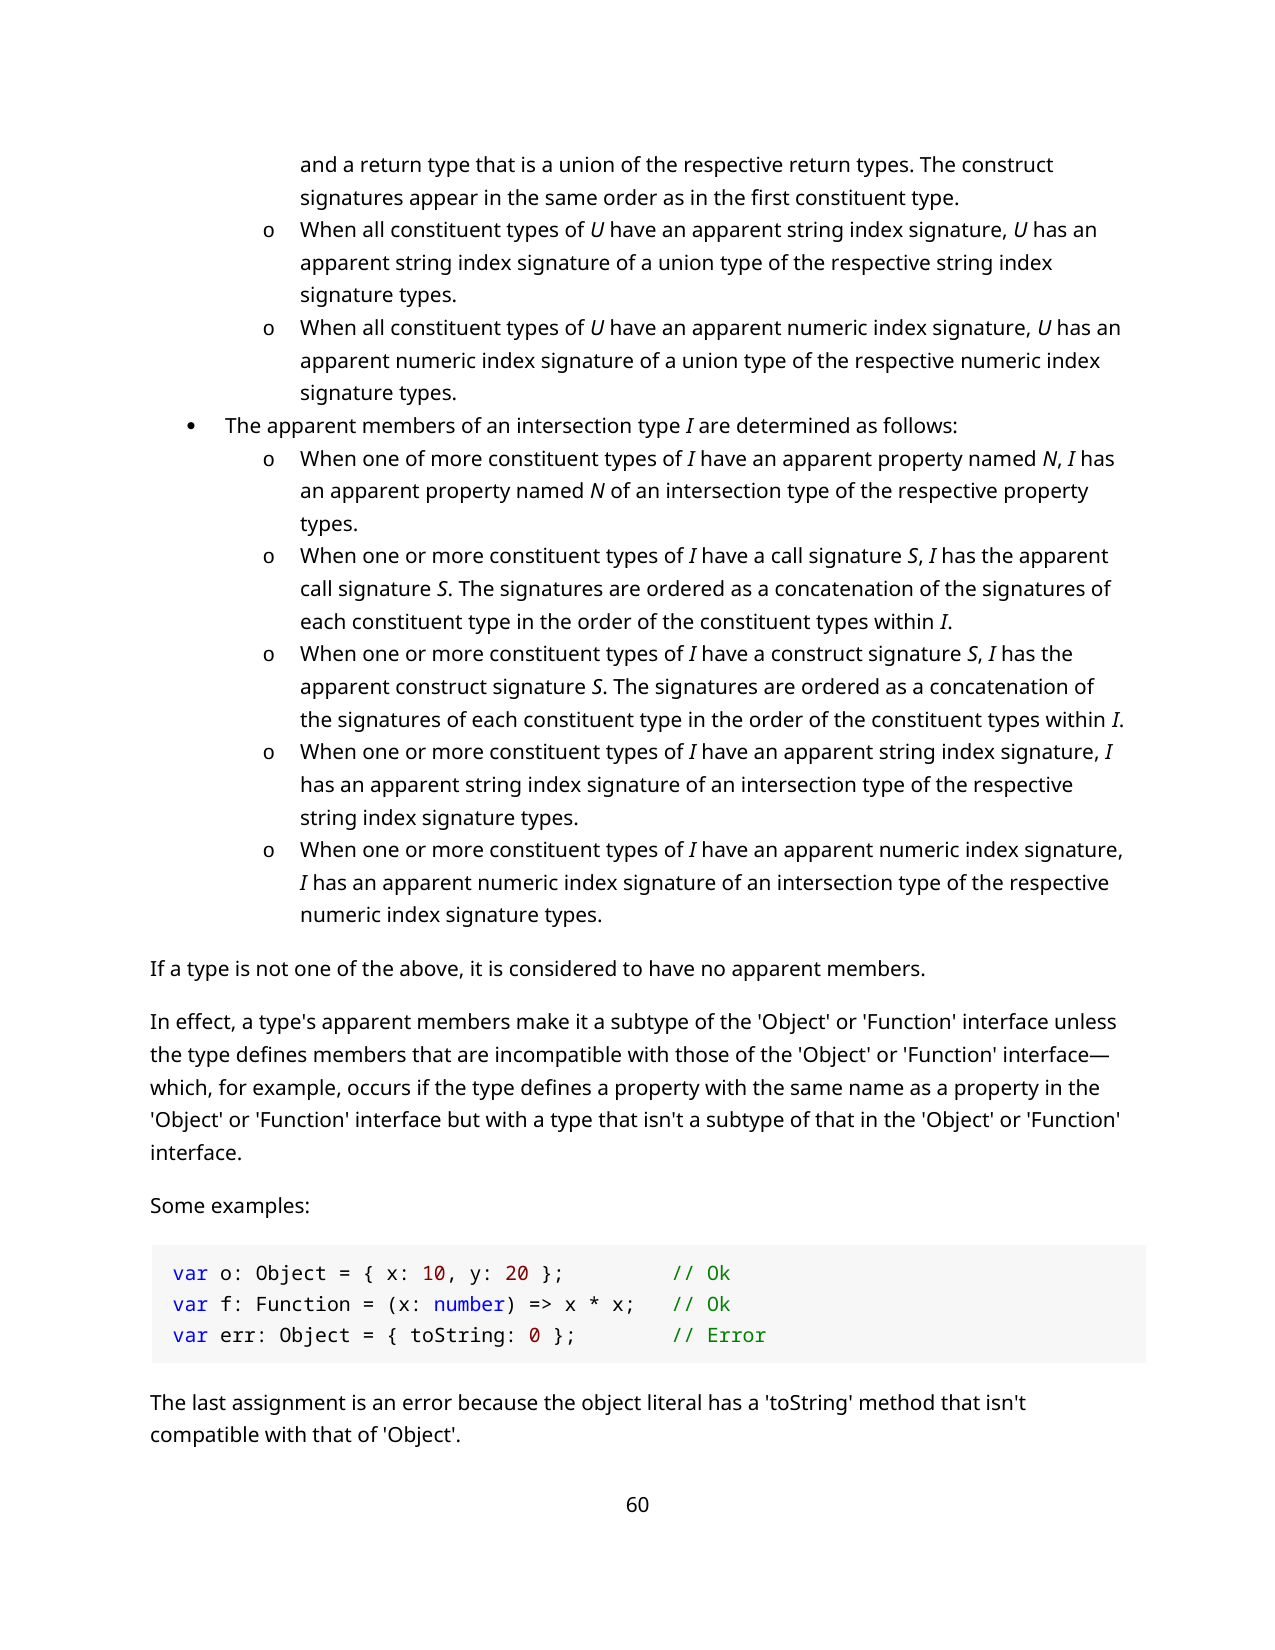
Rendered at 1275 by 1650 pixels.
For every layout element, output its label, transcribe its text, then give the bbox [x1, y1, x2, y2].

list When one or more constituent types of I have an apparent string index signature, I has an apparent string index signature of an intersection type of the respective string index signature types. [262, 737, 1125, 831]
list When one or more constituent types of I have a construct signature S, I has the apparent construct signature S. The signatures are ordered as a concatenation of the signatures of each constituent type in the order of the constituent types within I. [262, 639, 1125, 733]
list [262, 150, 1125, 211]
list When all constituent types of U have an apparent string index signature, U has an apparent string index signature of a union type of the respective string index signature types. [262, 215, 1125, 309]
text var o: Object = { x: 10, y: 20 }; // Ok var f: Function = (x: number) => x * x; // Ok var err: Object = { toString: 0 }; // Error [164, 1257, 1133, 1350]
list When one or more constituent types of I have an apparent numeric index signature, I has an apparent numeric index signature of an intersection type of the respective numeric index signature types. [262, 835, 1125, 929]
text Some examples: [150, 1191, 1125, 1220]
list When one of more constituent types of I have an apparent property named N, I has an apparent property named N of an intersection type of the respective property types. [262, 444, 1125, 537]
text If a type is not one of the above, it is considered to have no apparent members. [150, 954, 1125, 982]
list The apparent members of an intersection type I are determined as follows: [187, 411, 1125, 439]
text In effect, a type's apparent members make it a subtype of the 'Object' or 'Function' interface unless the type defines members that are incompatible with those of the 'Object' or 'Function' interface—which, for example, occurs if the type defines a property with the same name as a property in the 'Object' or 'Function' interface but with a type that isn't a subtype of that in the 'Object' or 'Function' interface. [150, 1007, 1125, 1166]
list When all constituent types of U have an apparent numeric index signature, U has an apparent numeric index signature of a union type of the respective numeric index signature types. [262, 313, 1125, 407]
text The last assignment is an error because the object literal has a 'toString' method that isn't compatible with that of 'Object'. [150, 1388, 1125, 1449]
list When one or more constituent types of I have a call signature S, I has the apparent call signature S. The signatures are ordered as a concatenation of the signatures of each constituent type in the order of the constituent types within I. [262, 542, 1125, 635]
